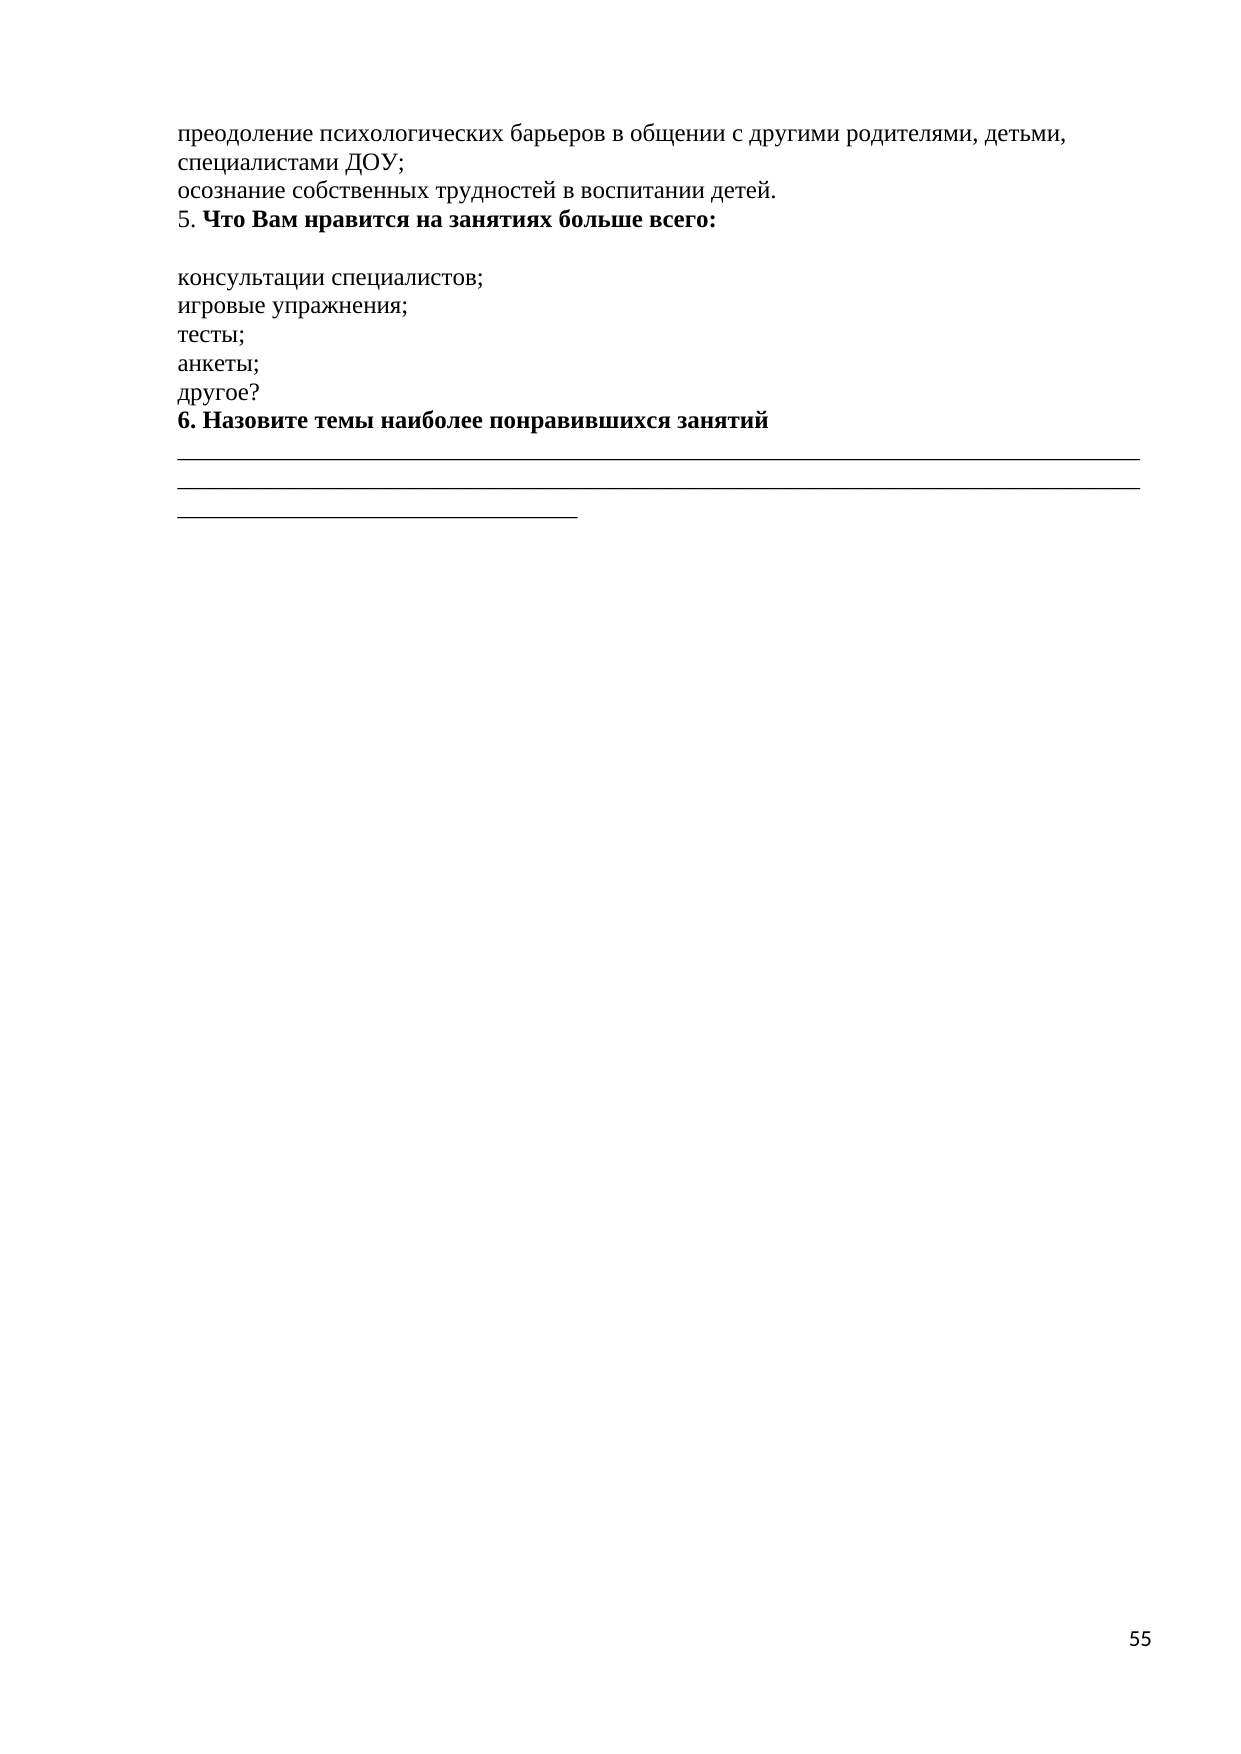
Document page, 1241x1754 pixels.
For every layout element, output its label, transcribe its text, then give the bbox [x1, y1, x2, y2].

text осознание собственных трудностей в воспитании детей. [177, 176, 1152, 204]
text 6. Назовите темы наиболее понравившихся занятий __________________________________________________________________________________________________________________________________________________________________________________________ [177, 406, 1152, 521]
text другое? [177, 377, 1152, 406]
text консультации специалистов; [177, 262, 1152, 291]
text 5. Что Вам нравится на занятиях больше всего: [177, 204, 1152, 233]
text преодоление психологических барьеров в общении с другими родителями, детьми, специалистами ДОУ; [177, 118, 1152, 176]
text игровые упражнения; [177, 291, 1152, 319]
text анкеты; [177, 348, 1152, 377]
text тесты; [177, 319, 1152, 348]
